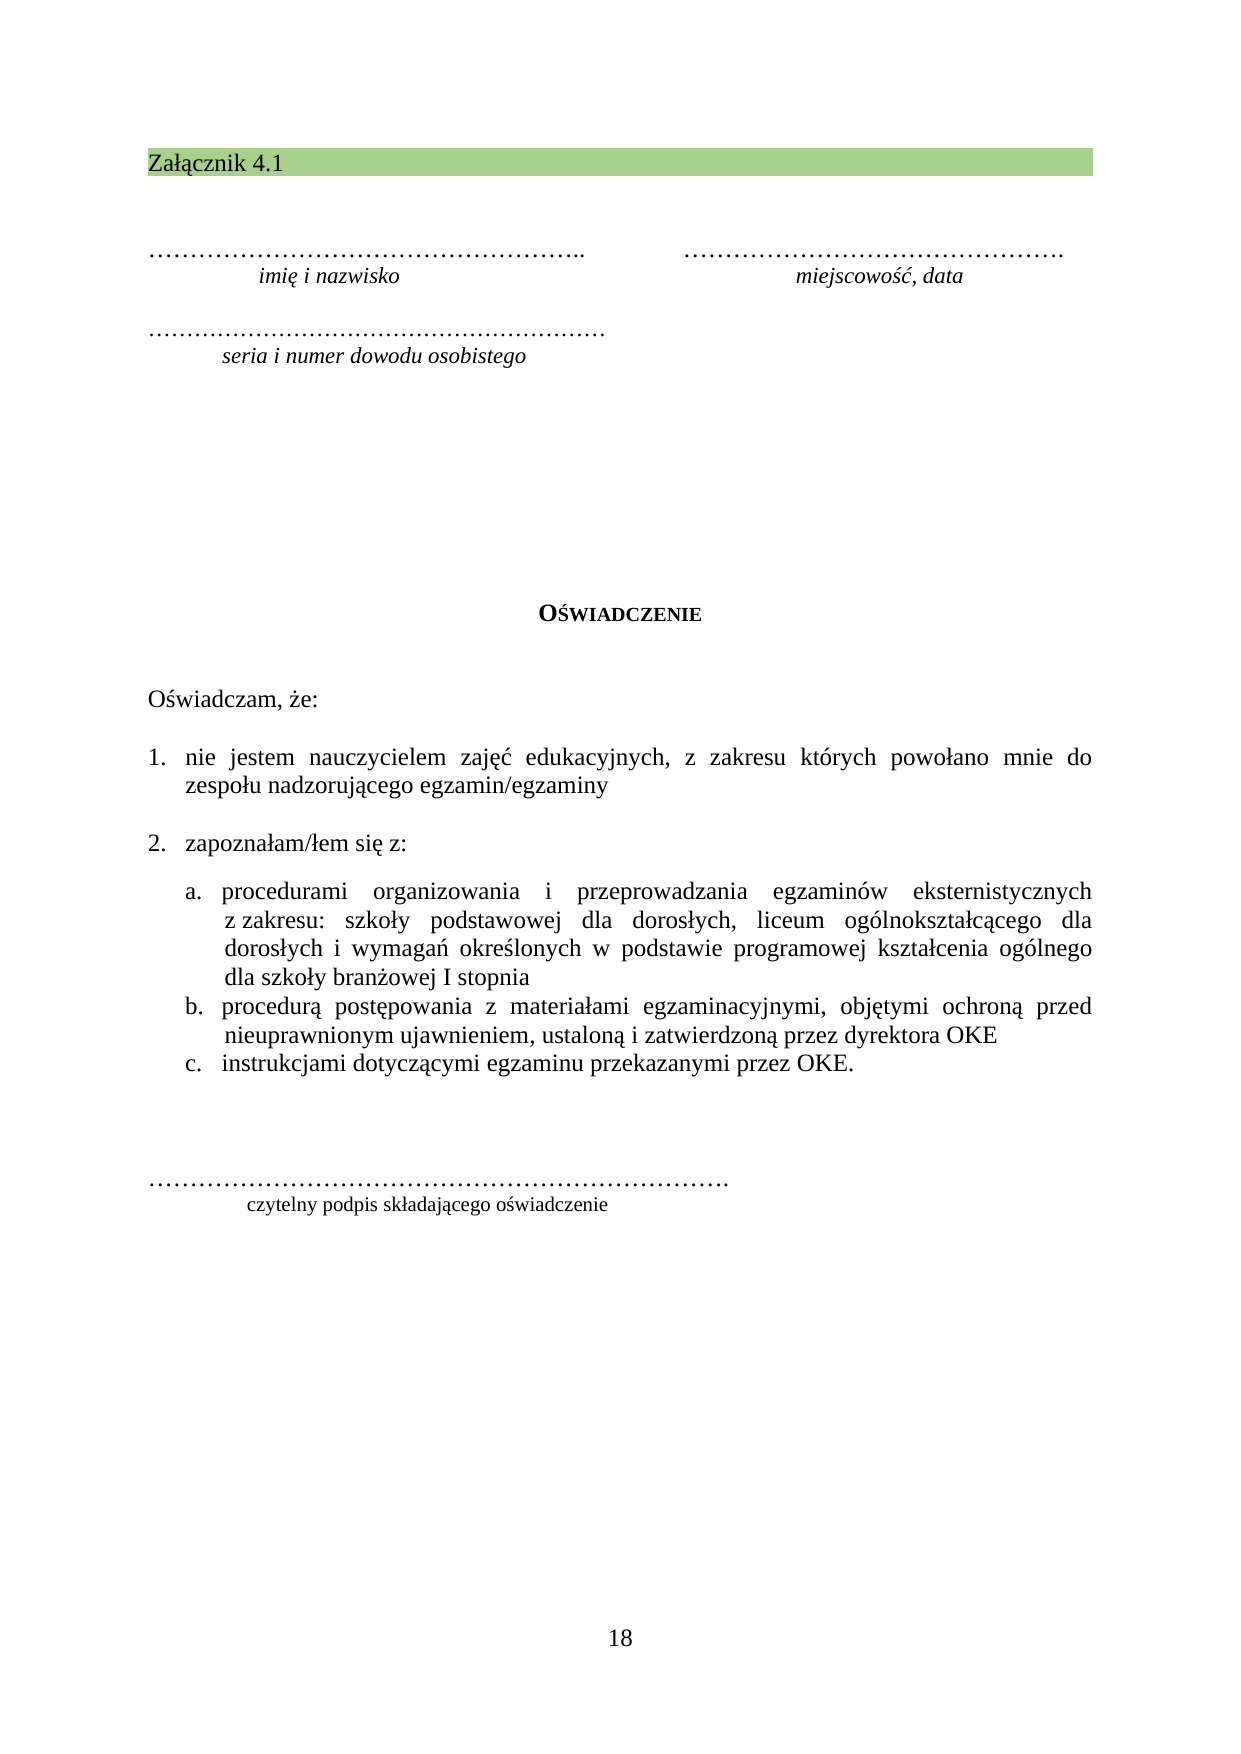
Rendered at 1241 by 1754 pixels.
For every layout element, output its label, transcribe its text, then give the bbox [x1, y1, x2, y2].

text …………………………………………….. ………………………………………. [148, 234, 1093, 263]
text Oświadczenie [148, 598, 1093, 627]
text czytelny podpis składającego oświadczenie [148, 1192, 1093, 1216]
text …………………………………………………… [148, 315, 1093, 342]
text Oświadczam, że: [148, 684, 1093, 713]
list procedurami organizowania i przeprowadzania egzaminów eksternistycznych z zakresu: szkoły podstawowej dla dorosłych, liceum ogólnokształcącego dla dorosłych i wymagań określonych w podstawie programowej kształcenia ogólnego dla szkoły branżowej I stopnia [185, 876, 1093, 991]
text imię i nazwisko miejscowość, data [148, 263, 1093, 289]
text seria i numer dowodu osobistego [148, 342, 1093, 368]
list nie jestem nauczycielem zajęć edukacyjnych, z zakresu których powołano mnie do zespołu nadzorującego egzamin/egzaminy [148, 742, 1093, 799]
list instrukcjami dotyczącymi egzaminu przekazanymi przez OKE. [185, 1048, 1093, 1077]
list procedurą postępowania z materiałami egzaminacyjnymi, objętymi ochroną przed nieuprawnionym ujawnieniem, ustaloną i zatwierdzoną przez dyrektora OKE [185, 991, 1093, 1048]
text ……………………………………………………………. [148, 1163, 1093, 1192]
text Załącznik 4.1 [148, 148, 1093, 176]
list zapoznałam/łem się z: [148, 828, 1093, 857]
